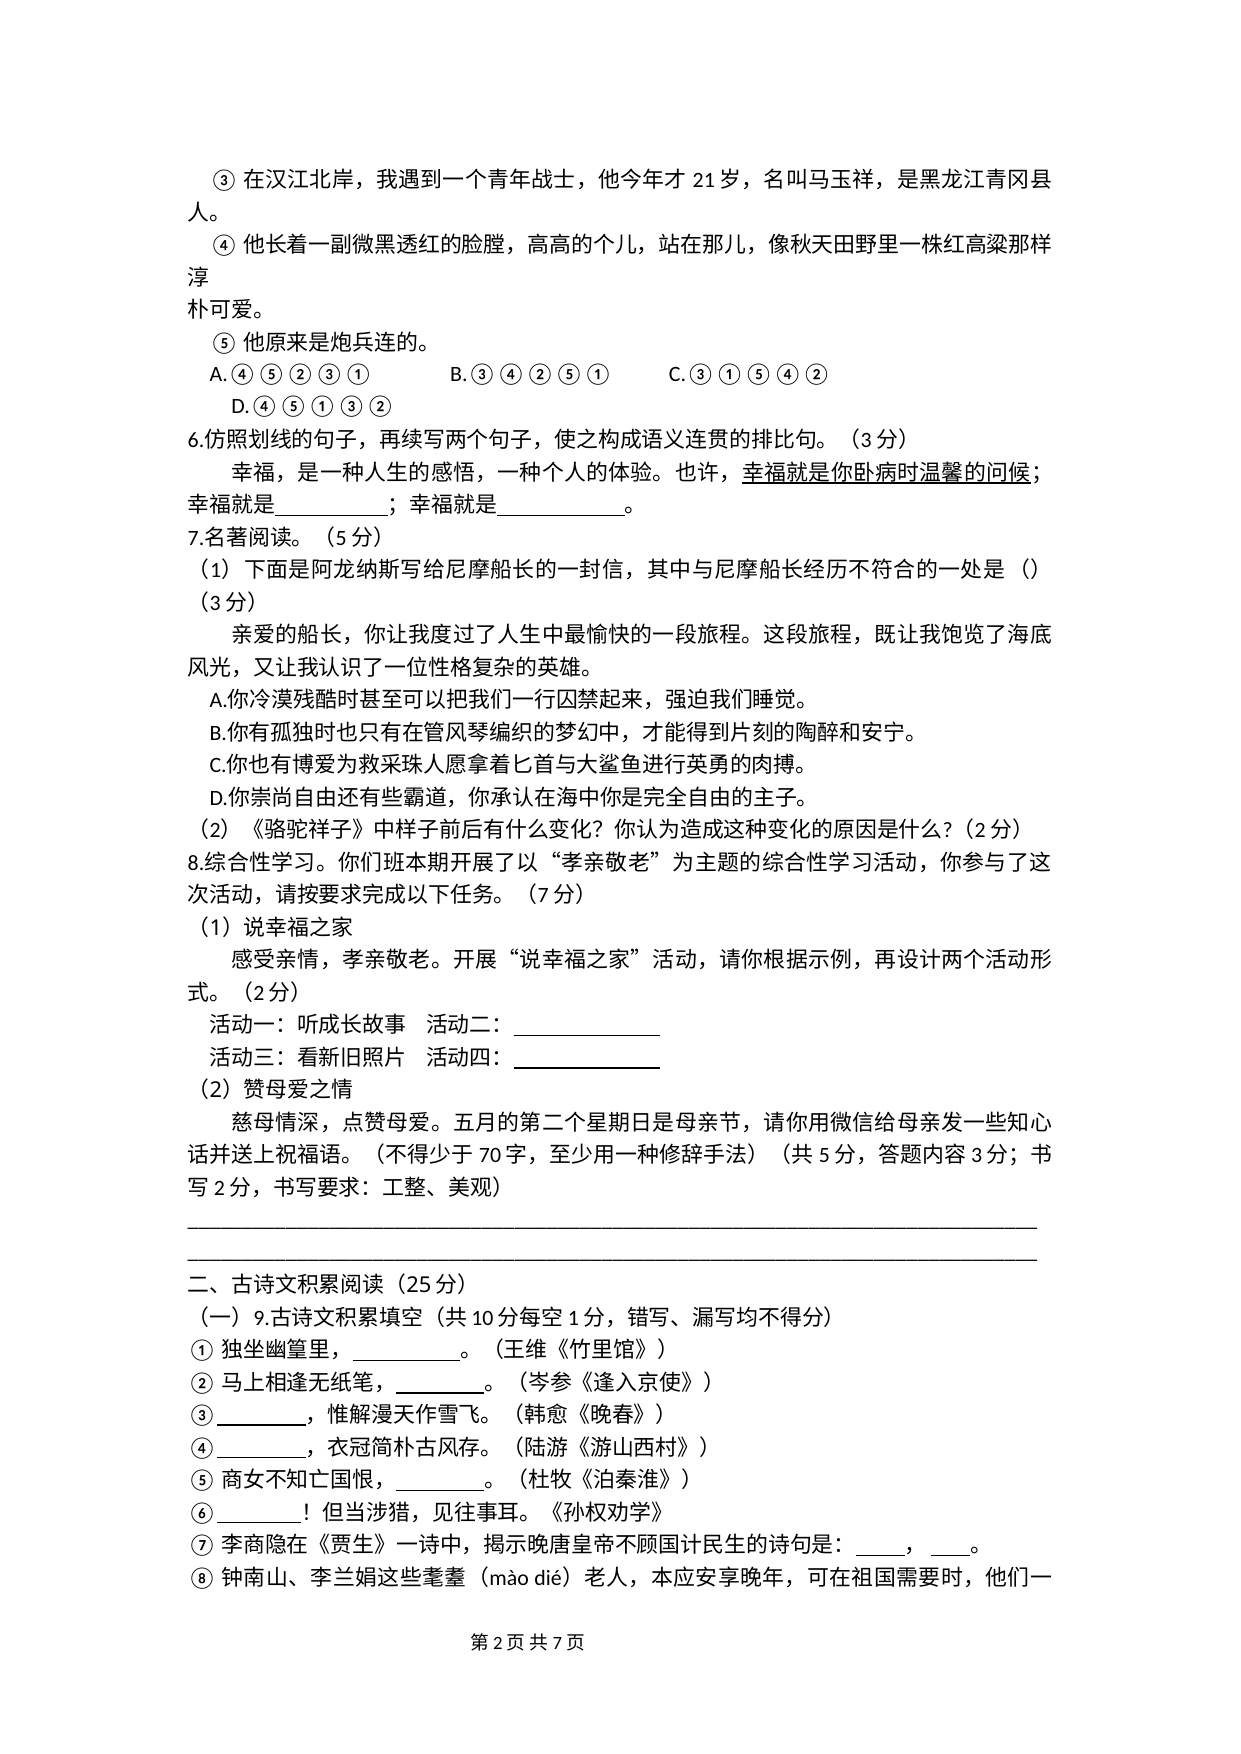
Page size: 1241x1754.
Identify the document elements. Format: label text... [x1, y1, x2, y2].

text 6.仿照划线的句子，再续写两个句子，使之构成语义连贯的排比句。（3分） [187, 422, 1053, 454]
text 幸福，是一种人生的感悟，一种个人的体验。也许，幸福就是你卧病时温馨的问候；幸福就是 ；幸福就是 。 [187, 454, 1053, 519]
text 朴可爱。 [187, 292, 1053, 324]
text （2）赞母爱之情 [187, 1072, 1053, 1104]
text ______________________________________________________________________________ [187, 1202, 1053, 1234]
text （1）说幸福之家 [187, 909, 1053, 942]
text ⑤他原来是炮兵连的。 [187, 324, 1053, 357]
text 感受亲情，孝亲敬老。开展“说幸福之家”活动，请你根据示例，再设计两个活动形式。（2分） [187, 942, 1053, 1007]
text 活动一：听成长故事 活动二： [187, 1007, 1053, 1039]
text 二、古诗文积累阅读（25分） [187, 1267, 1053, 1299]
text ③在汉江北岸，我遇到一个青年战士，他今年才21岁，名叫马玉祥，是黑龙江青冈县人。 [187, 162, 1053, 227]
text ④ ，衣冠简朴古风存。（陆游《游山西村》） [187, 1429, 1053, 1462]
text （2）《骆驼祥子》中样子前后有什么变化？你认为造成这种变化的原因是什么?（2分） [187, 812, 1053, 844]
text A.你冷漠残酷时甚至可以把我们一行囚禁起来，强迫我们睡觉。 [187, 682, 1053, 714]
text ②马上相逢无纸笔， 。（岑参《逢入京使》） [187, 1364, 1053, 1397]
text ④他长着一副微黑透红的脸膛，高高的个儿，站在那儿，像秋天田野里一株红高粱那样淳 [187, 227, 1053, 292]
text 7.名著阅读。（5分） [187, 519, 1053, 552]
text （1）下面是阿龙纳斯写给尼摩船长的一封信，其中与尼摩船长经历不符合的一处是（）（3分） [187, 552, 1053, 617]
text 活动三：看新旧照片 活动四： [187, 1039, 1053, 1072]
text B.你有孤独时也只有在管风琴编织的梦幻中，才能得到片刻的陶醉和安宁。 [187, 714, 1053, 747]
text ______________________________________________________________________________ [187, 1234, 1053, 1267]
text ③ ，惟解漫天作雪飞。（韩愈《晚春》） [187, 1397, 1053, 1429]
text 慈母情深，点赞母爱。五月的第二个星期日是母亲节，请你用微信给母亲发一些知心话并送上祝福语。（不得少于70字，至少用一种修辞手法）（共5分，答题内容3分；书写2分，书写要求：工整、美观） [187, 1104, 1053, 1202]
text ①独坐幽篁里， 。（王维《竹里馆》） [187, 1332, 1053, 1364]
text 8.综合性学习。你们班本期开展了以“孝亲敬老”为主题的综合性学习活动，你参与了这次活动，请按要求完成以下任务。（7分） [187, 844, 1053, 909]
text （一）9.古诗文积累填空（共10分每空1分，错写、漏写均不得分） [187, 1299, 1053, 1332]
text ⑤商女不知亡国恨， 。（杜牧《泊秦淮》） [187, 1462, 1053, 1494]
text C.你也有博爱为救采珠人愿拿着匕首与大鲨鱼进行英勇的肉搏。 [187, 747, 1053, 779]
text A.④⑤②③① B.③④②⑤① C.③①⑤④② D.④⑤①③② [187, 357, 1053, 422]
text D.你崇尚自由还有些霸道，你承认在海中你是完全自由的主子。 [187, 779, 1053, 812]
text ⑦李商隐在《贾生》一诗中，揭示晚唐皇帝不顾国计民生的诗句是： ， 。 [187, 1527, 1053, 1559]
text ⑥ ！但当涉猎，见往事耳。《孙权劝学》 [187, 1494, 1053, 1527]
text 亲爱的船长，你让我度过了人生中最愉快的一段旅程。这段旅程，既让我饱览了海底风光，又让我认识了一位性格复杂的英雄。 [187, 617, 1053, 682]
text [187, 1559, 1053, 1592]
